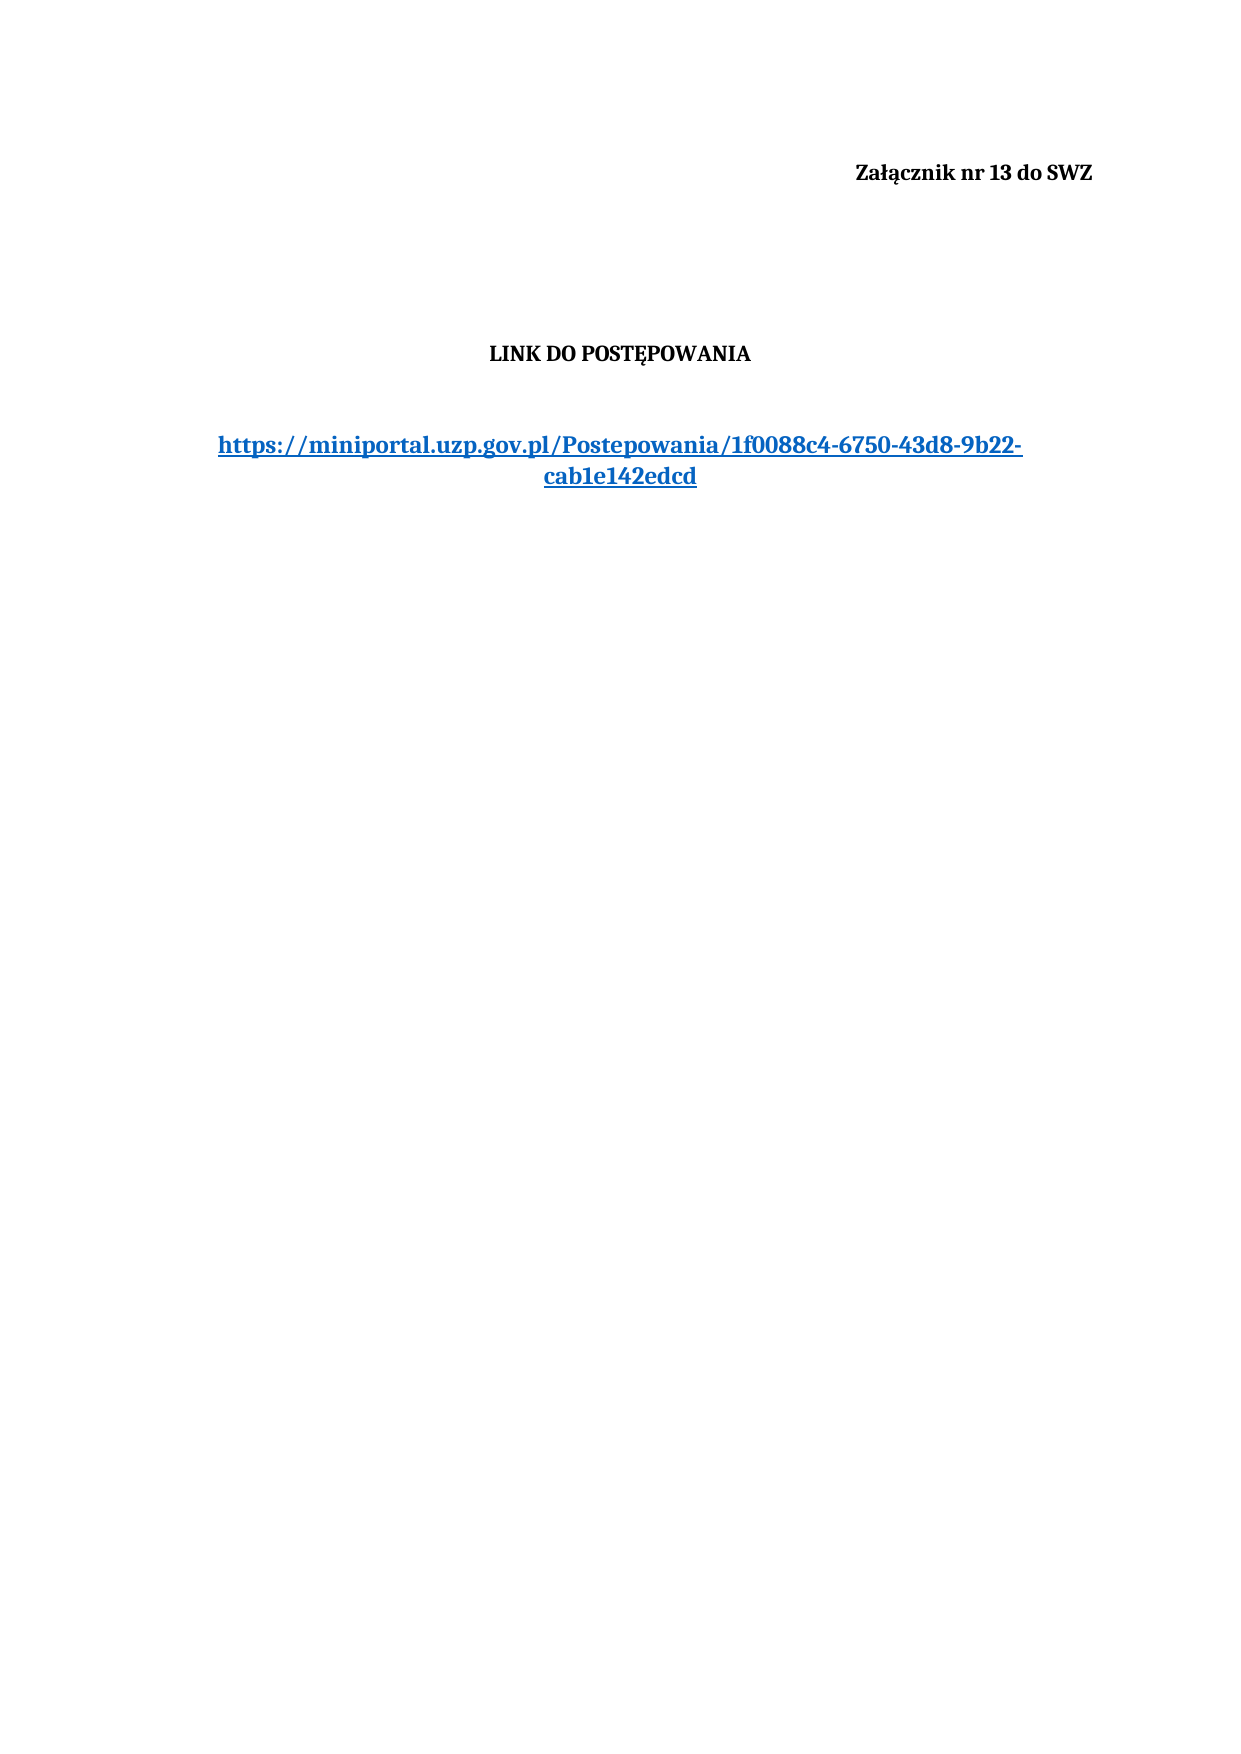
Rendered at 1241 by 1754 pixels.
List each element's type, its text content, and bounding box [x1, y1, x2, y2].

text Załącznik nr 13 do SWZ [148, 160, 1093, 186]
text https://miniportal.uzp.gov.pl/Postepowania/1f0088c4-6750-43d8-9b22-cab1e142edcd [148, 431, 1093, 491]
text LINK DO POSTĘPOWANIA [148, 341, 1093, 367]
